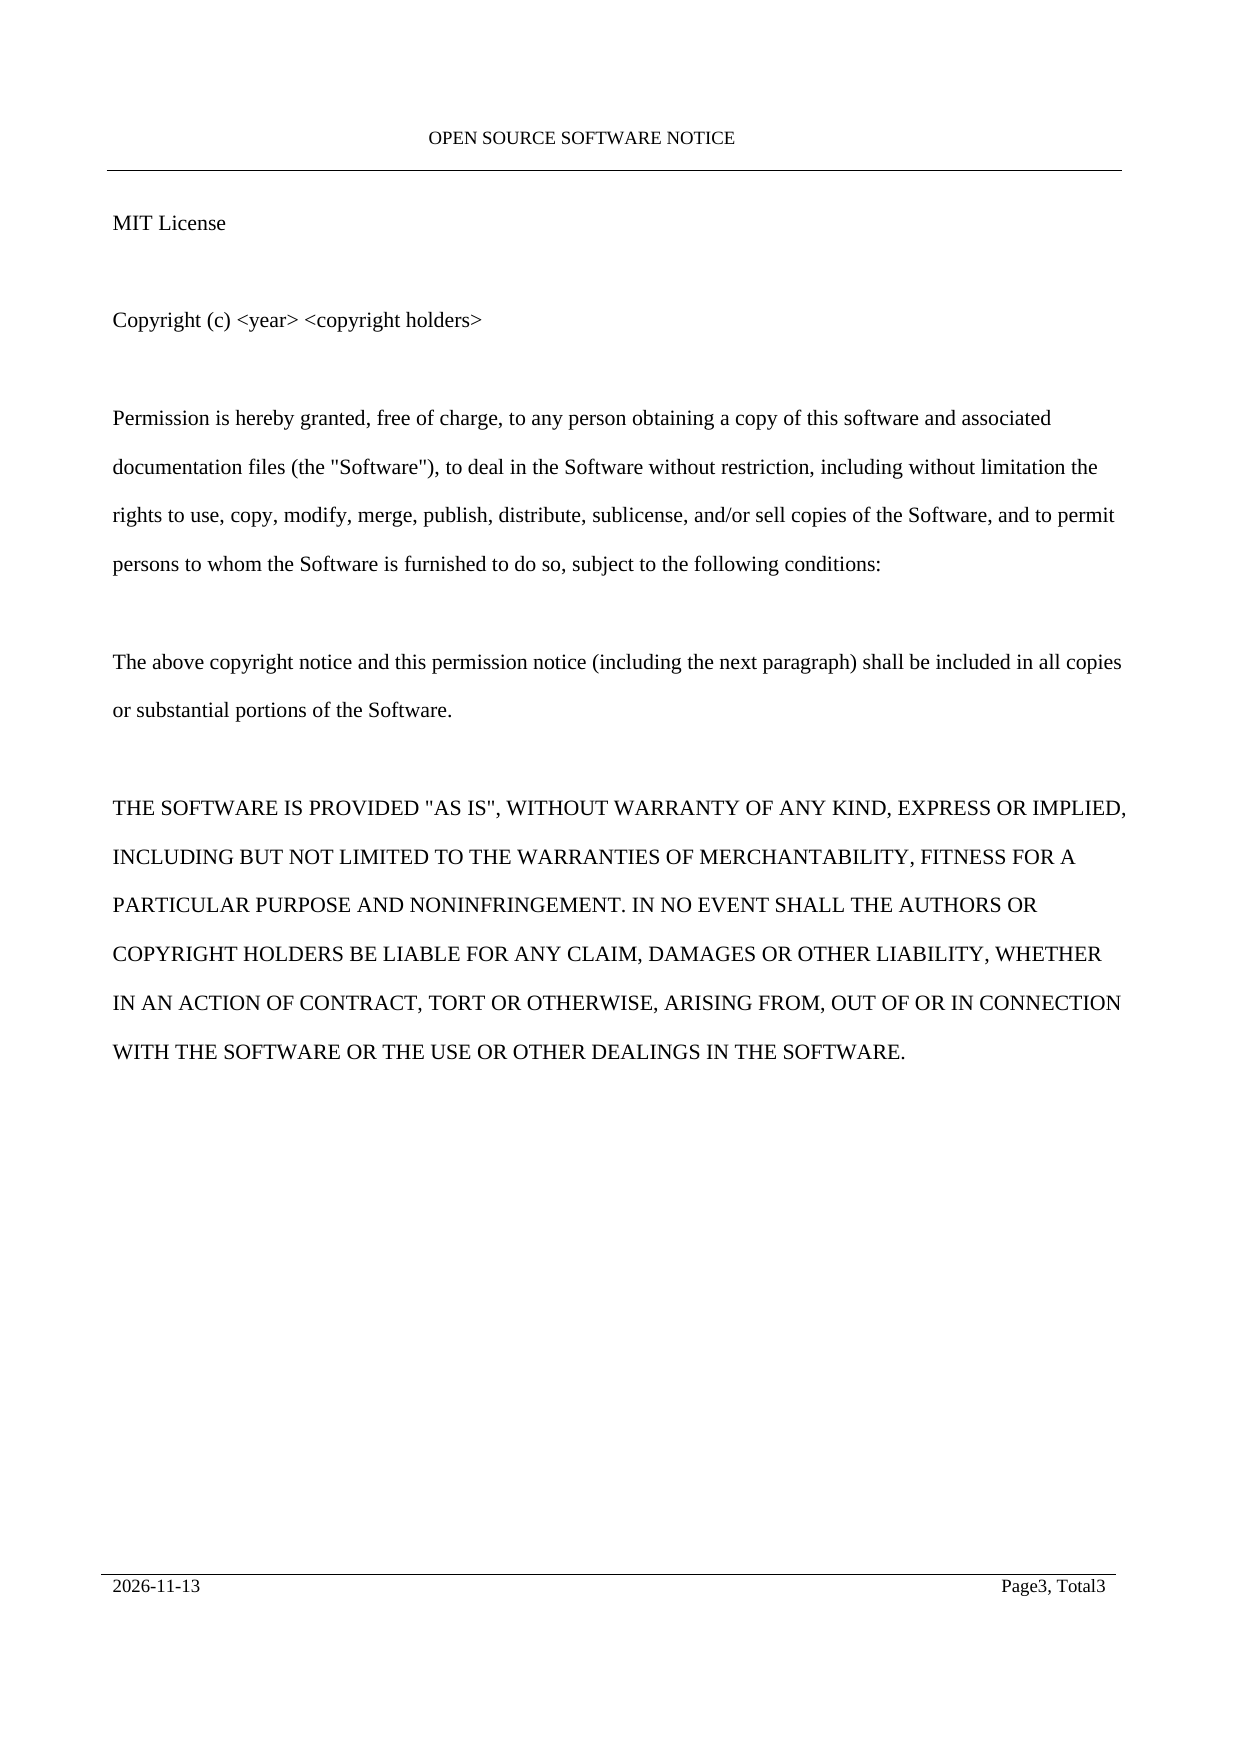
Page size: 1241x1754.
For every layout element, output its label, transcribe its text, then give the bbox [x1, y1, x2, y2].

text MIT License Copyright (c) <year> <copyright holders> Permission is hereby granted, free of charge, to any person obtaining a copy of this software and associated documentation files (the "Software"), to deal in the Software without restriction, including without limitation the rights to use, copy, modify, merge, publish, distribute, sublicense, and/or sell copies of the Software, and to permit persons to whom the Software is furnished to do so, subject to the following conditions: The above copyright notice and this permission notice (including the next paragraph) shall be included in all copies or substantial portions of the Software. THE SOFTWARE IS PROVIDED "AS IS", WITHOUT WARRANTY OF ANY KIND, EXPRESS OR IMPLIED, INCLUDING BUT NOT LIMITED TO THE WARRANTIES OF MERCHANTABILITY, FITNESS FOR A PARTICULAR PURPOSE AND NONINFRINGEMENT. IN NO EVENT SHALL THE AUTHORS OR COPYRIGHT HOLDERS BE LIABLE FOR ANY CLAIM, DAMAGES OR OTHER LIABILITY, WHETHER IN AN ACTION OF CONTRACT, TORT OR OTHERWISE, ARISING FROM, OUT OF OR IN CONNECTION WITH THE SOFTWARE OR THE USE OR OTHER DEALINGS IN THE SOFTWARE. [112, 206, 1128, 1068]
